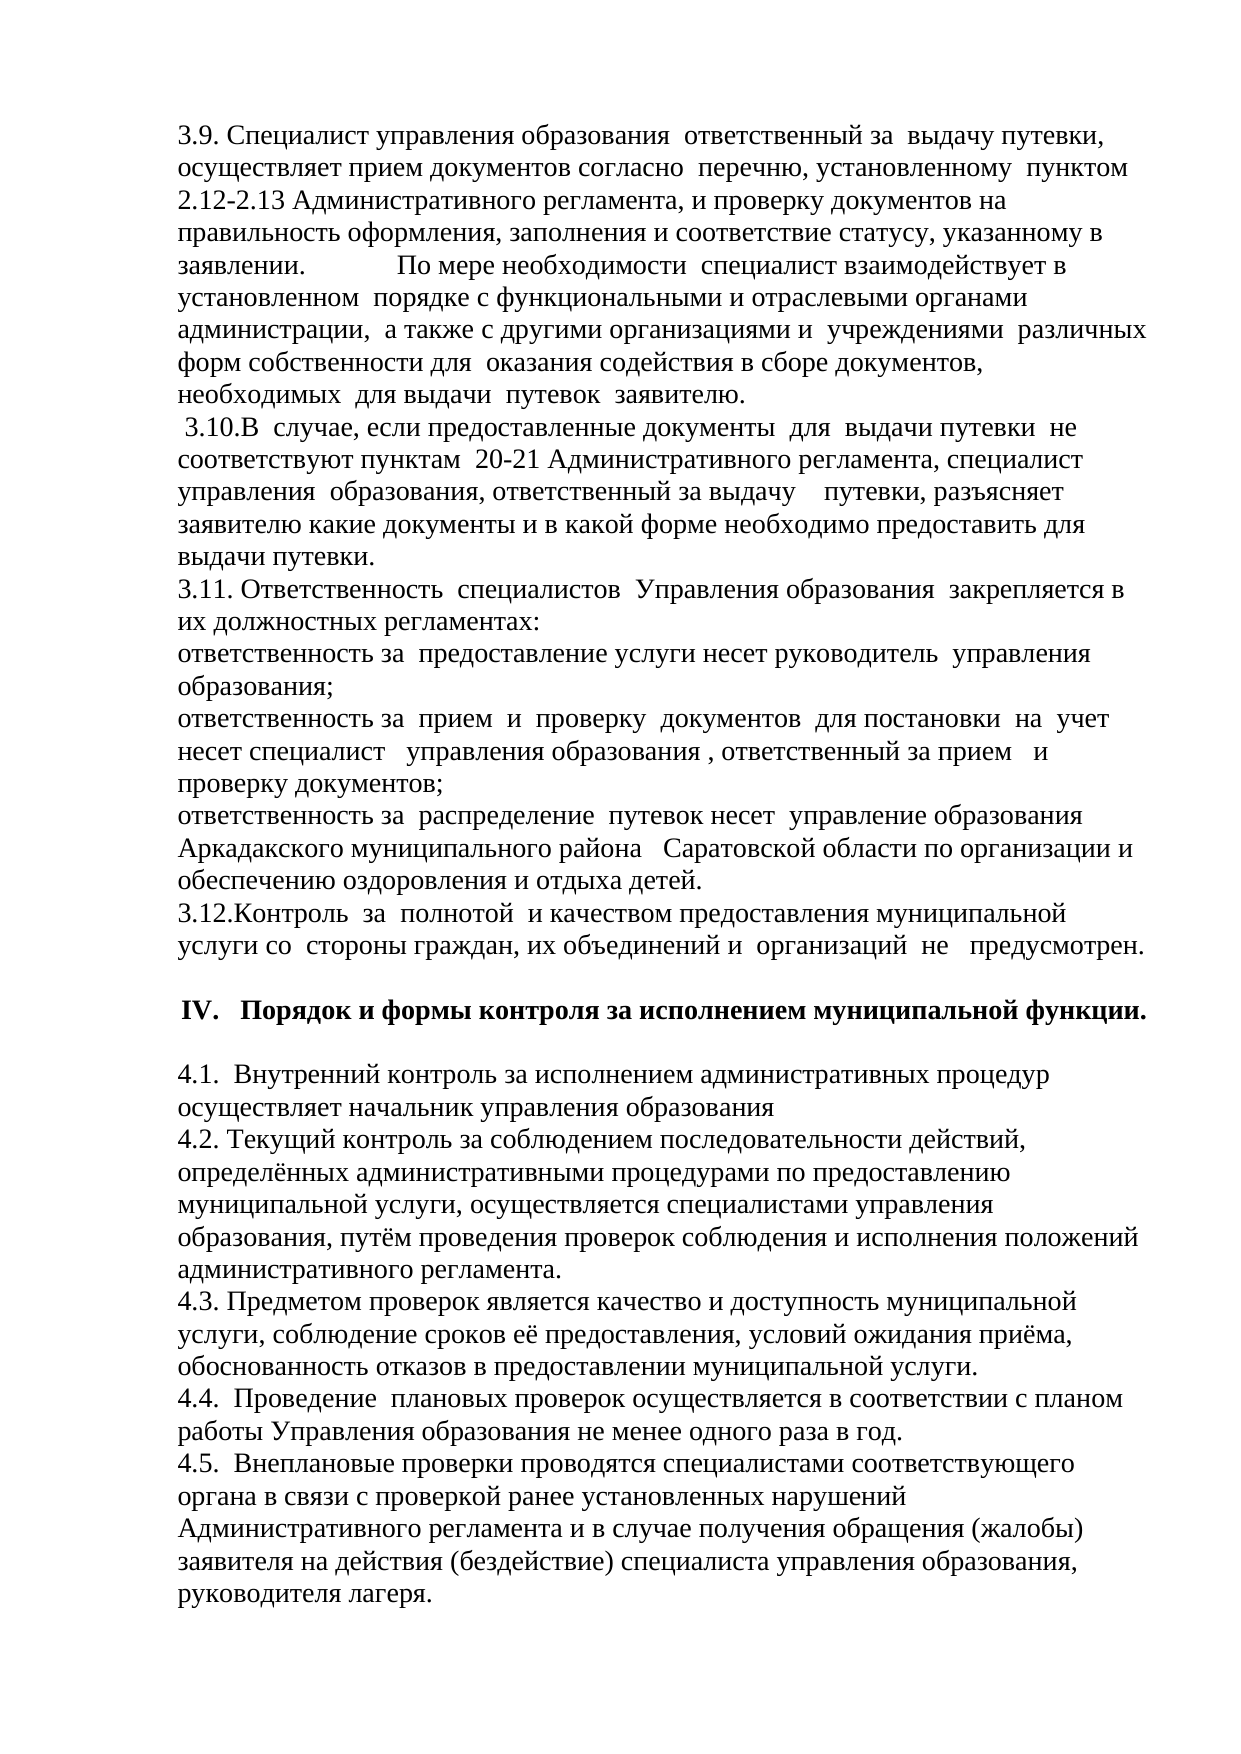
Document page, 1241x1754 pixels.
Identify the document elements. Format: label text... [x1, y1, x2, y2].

text 4.4. Проведение плановых проверок осуществляется в соответствии с планом работы Управления образования не менее одного раза в год. [177, 1382, 1152, 1446]
text IV. Порядок и формы контроля за исполнением муниципальной функции. [177, 993, 1152, 1025]
text 4.2. Текущий контроль за соблюдением последовательности действий, определённых административными процедурами по предоставлению муниципальной услуги, осуществляется специалистами управления образования, путём проведения проверок соблюдения и исполнения положений административного регламента. [177, 1122, 1152, 1284]
text 4.1. Внутренний контроль за исполнением административных процедур осуществляет начальник управления образования [177, 1058, 1152, 1122]
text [177, 118, 1152, 410]
text 3.11. Ответственность специалистов Управления образования закрепляется в их должностных регламентах: ответственность за предоставление услуги несет руководитель управления образования; ответственность за прием и проверку документов для постановки на учет несет специалист управления образования , ответственный за прием и проверку документов; ответственность за распределение путевок несет управление образования Аркадакского муниципального района Саратовской области по организации и обеспечению оздоровления и отдыха детей. 3.12.Контроль за полнотой и качеством предоставления муниципальной услуги со стороны граждан, их объединений и организаций не предусмотрен. [177, 572, 1152, 960]
text 3.10.В случае, если предоставленные документы для выдачи путевки не соответствуют пунктам 20-21 Административного регламента, специалист управления образования, ответственный за выдачу путевки, разъясняет заявителю какие документы и в какой форме необходимо предоставить для выдачи путевки. [177, 410, 1152, 572]
text 4.3. Предметом проверок является качество и доступность муниципальной услуги, соблюдение сроков её предоставления, условий ожидания приёма, обоснованность отказов в предоставлении муниципальной услуги. [177, 1284, 1152, 1382]
text 4.5. Внеплановые проверки проводятся специалистами соответствующего органа в связи с проверкой ранее установленных нарушений Административного регламента и в случае получения обращения (жалобы) заявителя на действия (бездействие) специалиста управления образования, руководителя лагеря. [177, 1446, 1152, 1608]
